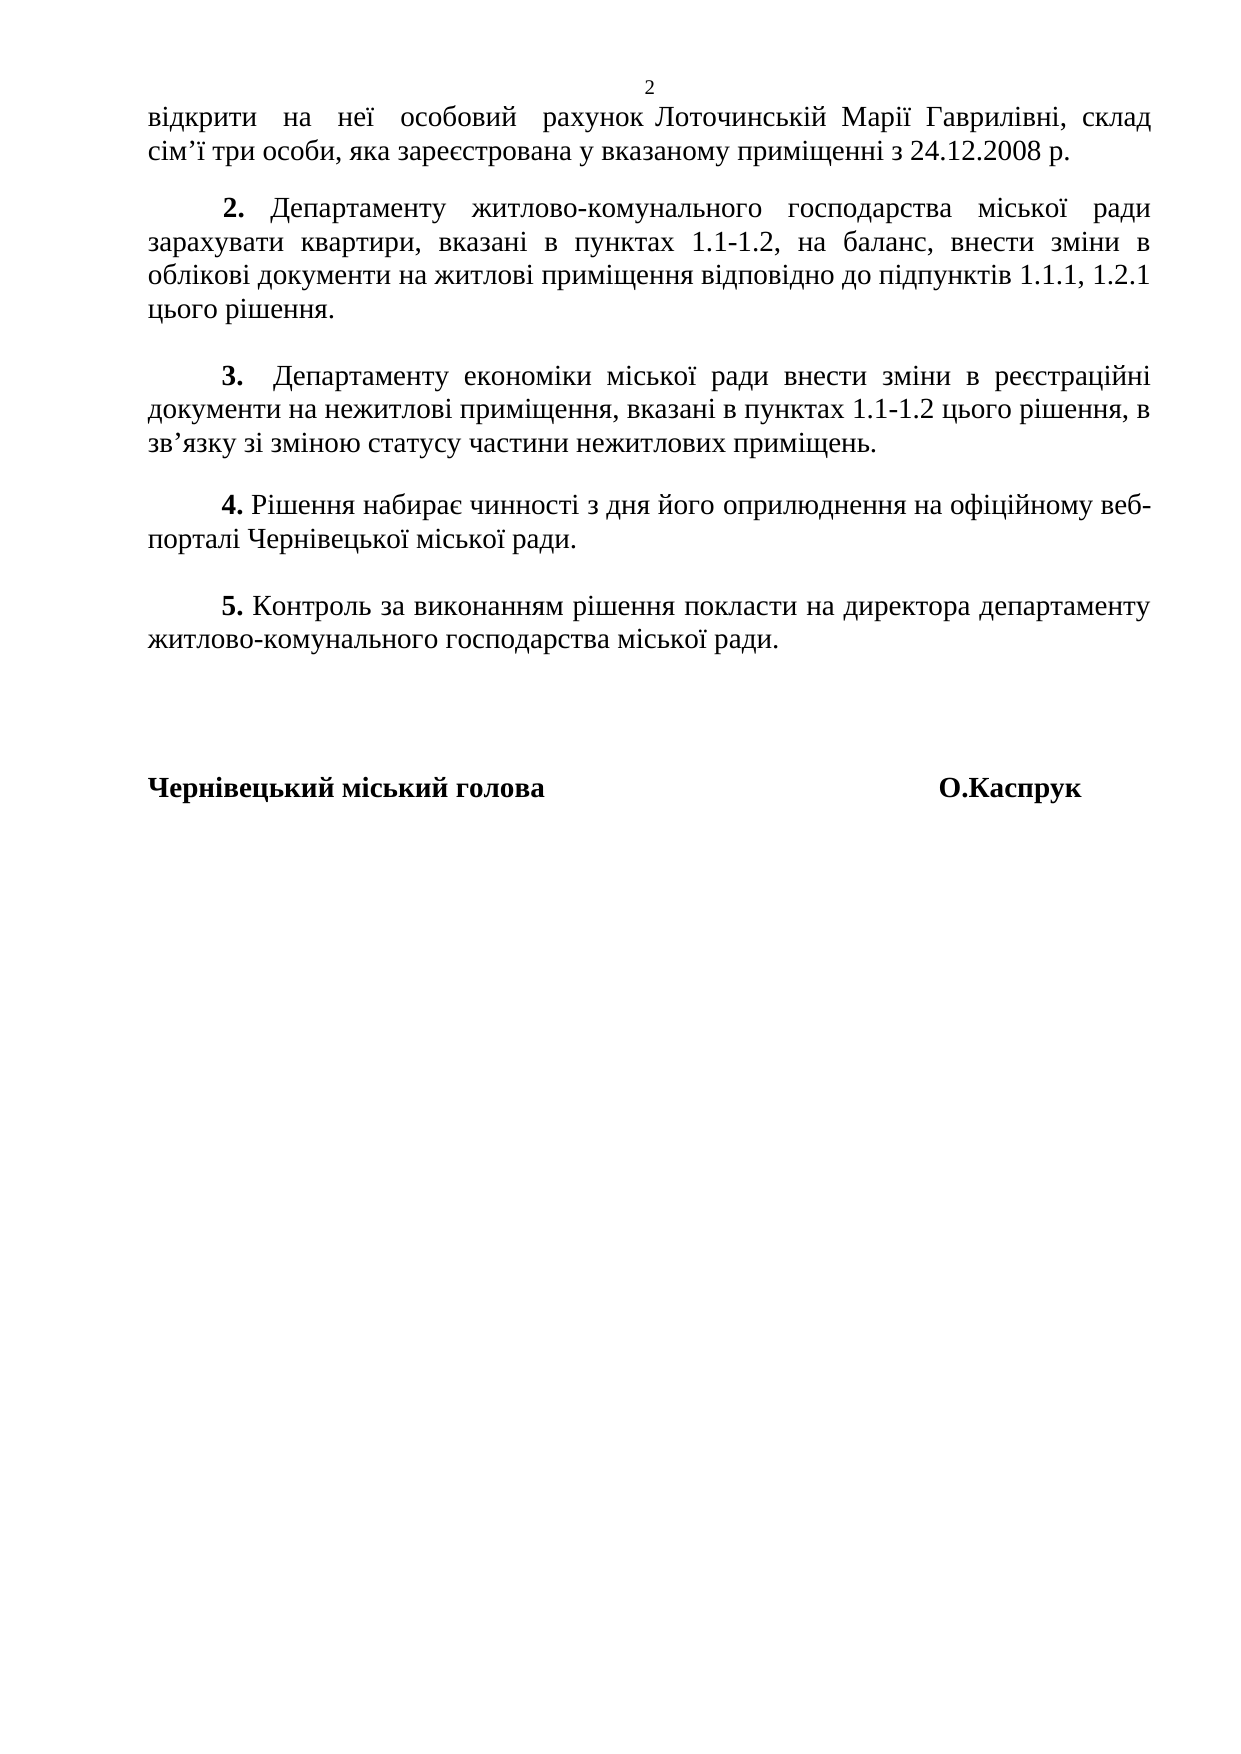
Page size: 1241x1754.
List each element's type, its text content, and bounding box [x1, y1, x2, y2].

text 3. Департаменту економіки міської ради внести зміни в реєстраційні документи на нежитлові приміщення, вказані в пунктах 1.1-1.2 цього рішення, в зв’язку зі зміною статусу частини нежитлових приміщень. [148, 358, 1152, 458]
text 4. Рішення набирає чинності з дня його оприлюднення на офіційному веб-порталі Чернівецької міської ради. [148, 487, 1152, 554]
text 5. Контроль за виконанням рішення покласти на директора департаменту житлово-комунального господарства міської ради. [148, 588, 1152, 655]
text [148, 99, 1152, 166]
text 2. Департаменту житлово-комунального господарства міської ради зарахувати квартири, вказані в пунктах 1.1-1.2, на баланс, внести зміни в облікові документи на житлові приміщення відповідно до підпунктів 1.1.1, 1.2.1 цього рішення. [148, 190, 1152, 324]
text Чернівецький міський голова О.Каспрук [148, 770, 1152, 804]
